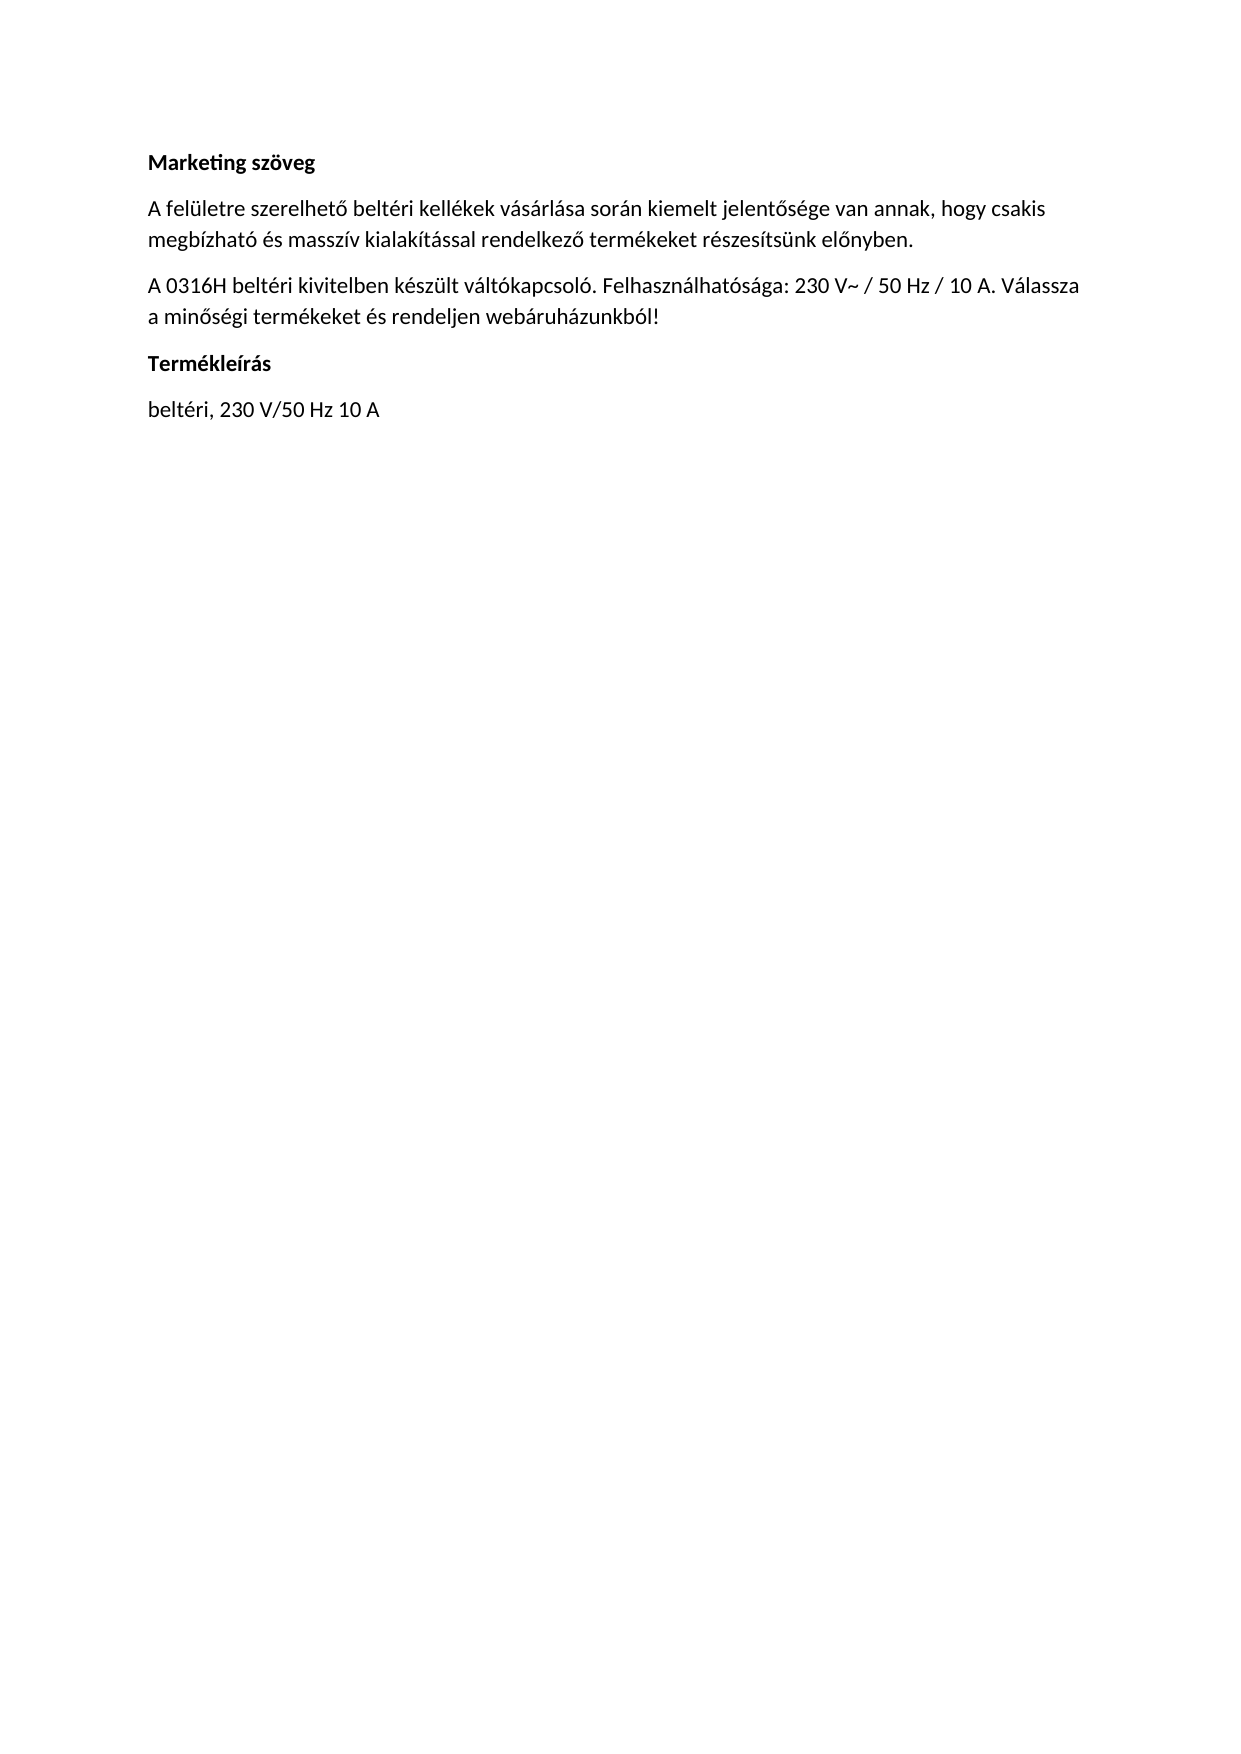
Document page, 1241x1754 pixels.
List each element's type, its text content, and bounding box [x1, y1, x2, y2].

text A felületre szerelhető beltéri kellékek vásárlása során kiemelt jelentősége van annak, hogy csakis megbízható és masszív kialakítással rendelkező termékeket részesítsünk előnyben. [148, 194, 1093, 253]
text Termékleírás [148, 349, 1093, 377]
text beltéri, 230 V/50 Hz 10 A [148, 396, 1093, 423]
text A 0316H beltéri kivitelben készült váltókapcsoló. Felhasználhatósága: 230 V~ / 50 Hz / 10 A. Válassza a minőségi termékeket és rendeljen webáruházunkból! [148, 272, 1093, 330]
text Marketing szöveg [148, 148, 1093, 176]
